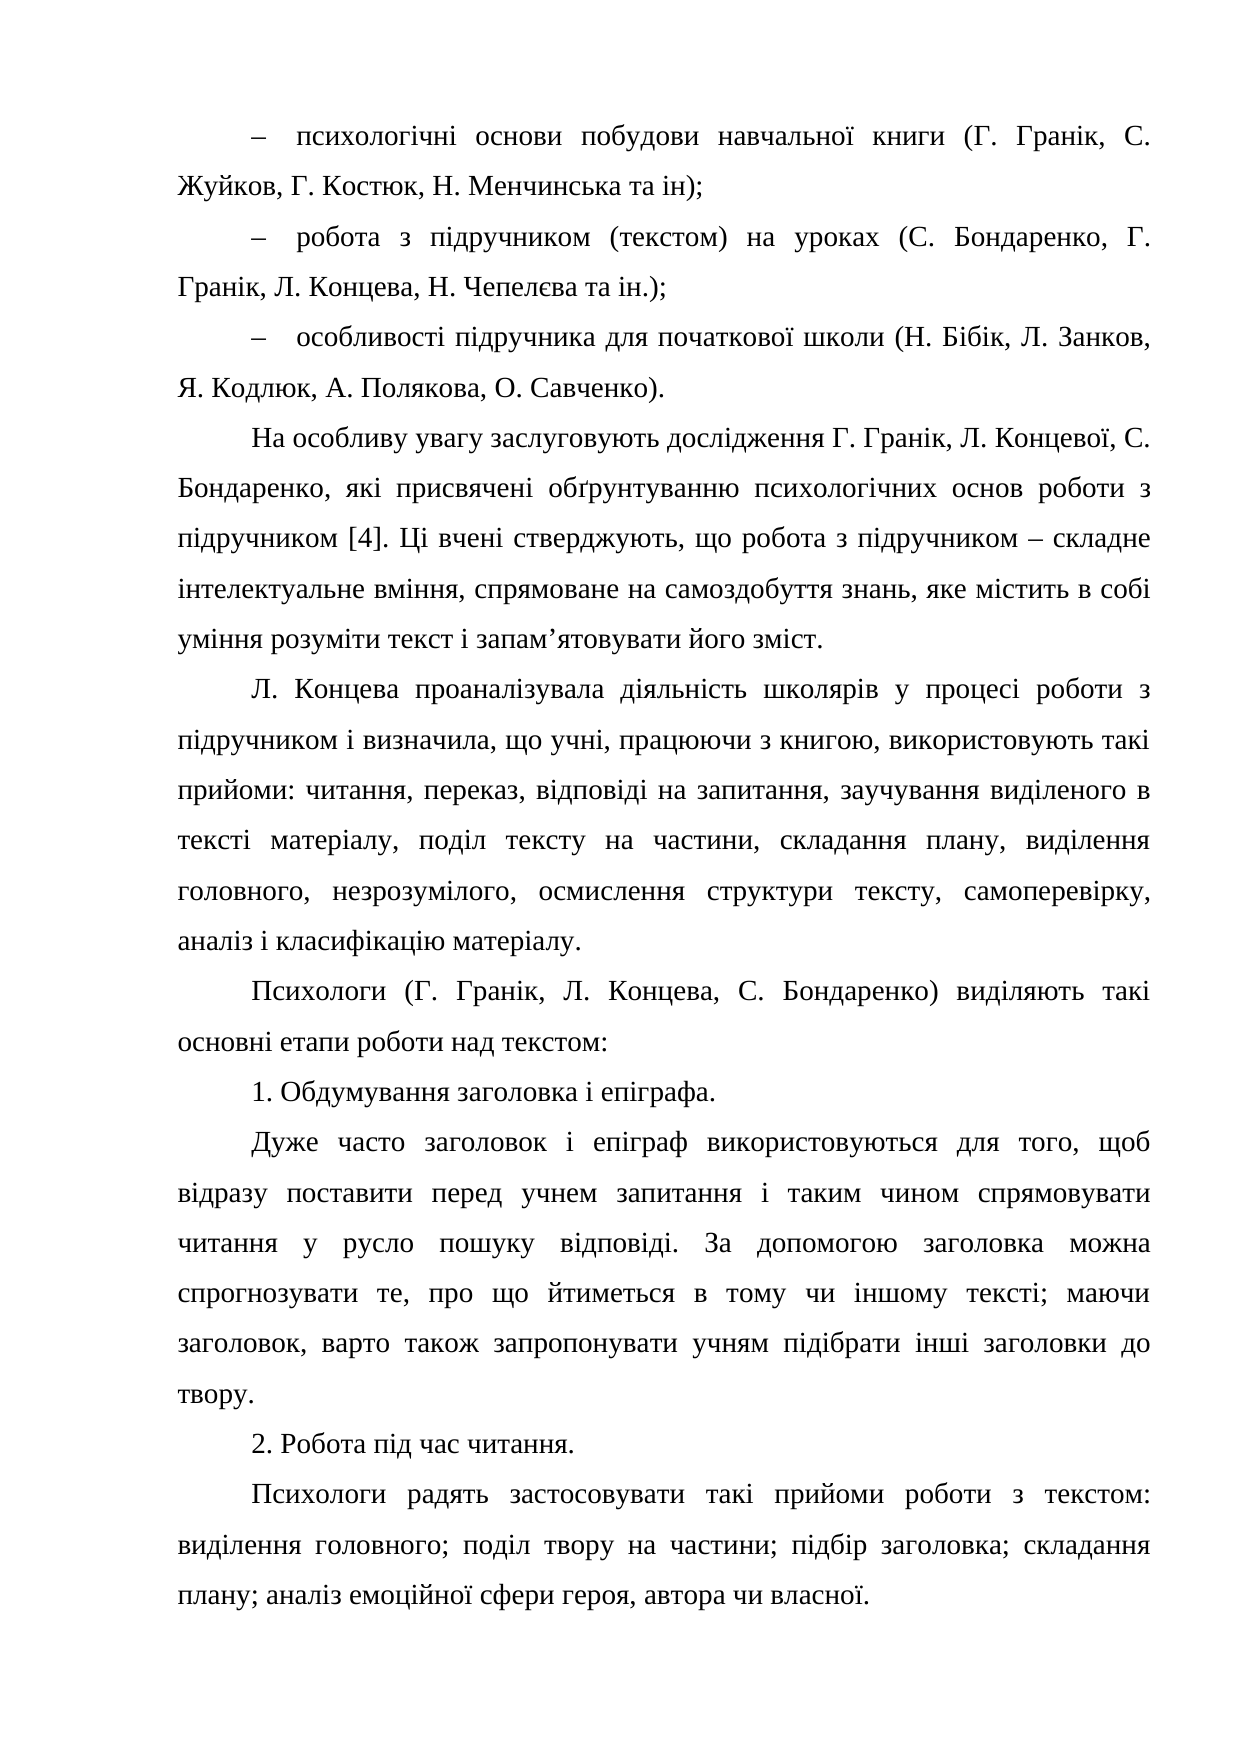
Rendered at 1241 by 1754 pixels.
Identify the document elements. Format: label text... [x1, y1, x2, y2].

text Л. Концева проаналізувала діяльність школярів у процесі роботи з підручником і визначила, що учні, працюючи з книгою, використовують такі прийоми: читання, переказ, відповіді на запитання, заучування виділеного в тексті матеріалу, поділ тексту на частини, складання плану, виділення головного, незрозумілого, осмислення структури тексту, самоперевірку, аналіз і класифікацію матеріалу. [177, 672, 1152, 957]
text Психологи (Г. Гранік, Л. Концева, С. Бондаренко) виділяють такі основні етапи роботи над текстом: [177, 973, 1152, 1057]
text Дуже часто заголовок і епіграф використовуються для того, щоб відразу поставити перед учнем запитання і таким чином спрямовувати читання у русло пошуку відповіді. За допомогою заголовка можна спрогнозувати те, про що йтиметься в тому чи іншому тексті; маючи заголовок, варто також запропонувати учням підібрати інші заголовки до твору. [177, 1124, 1152, 1409]
list особливості підручника для початкової школи (Н. Бібік, Л. Занков, Я. Кодлюк, А. Полякова, О. Савченко). [177, 319, 1152, 403]
text На особливу увагу заслуговують дослідження Г. Гранік, Л. Концевої, С. Бондаренко, які присвячені обґрунтуванню психологічних основ роботи з підручником [4]. Ці вчені стверджують, що робота з підручником – складне інтелектуальне вміння, спрямоване на самоздобуття знань, яке містить в собі уміння розуміти текст і запам’ятовувати його зміст. [177, 420, 1152, 655]
text Психологи радять застосовувати такі прийоми роботи з текстом: виділення головного; поділ твору на частини; підбір заголовка; складання плану; аналіз емоційної сфери героя, автора чи власної. [177, 1477, 1152, 1611]
text 2. Робота під час читання. [177, 1426, 1152, 1460]
list психологічні основи побудови навчальної книги (Г. Гранік, С. Жуйков, Г. Костюк, Н. Менчинська та ін); [177, 118, 1152, 202]
text 1. Обдумування заголовка і епіграфа. [177, 1074, 1152, 1108]
list робота з підручником (текстом) на уроках (С. Бондаренко, Г. Гранік, Л. Концева, Н. Чепелєва та ін.); [177, 219, 1152, 303]
